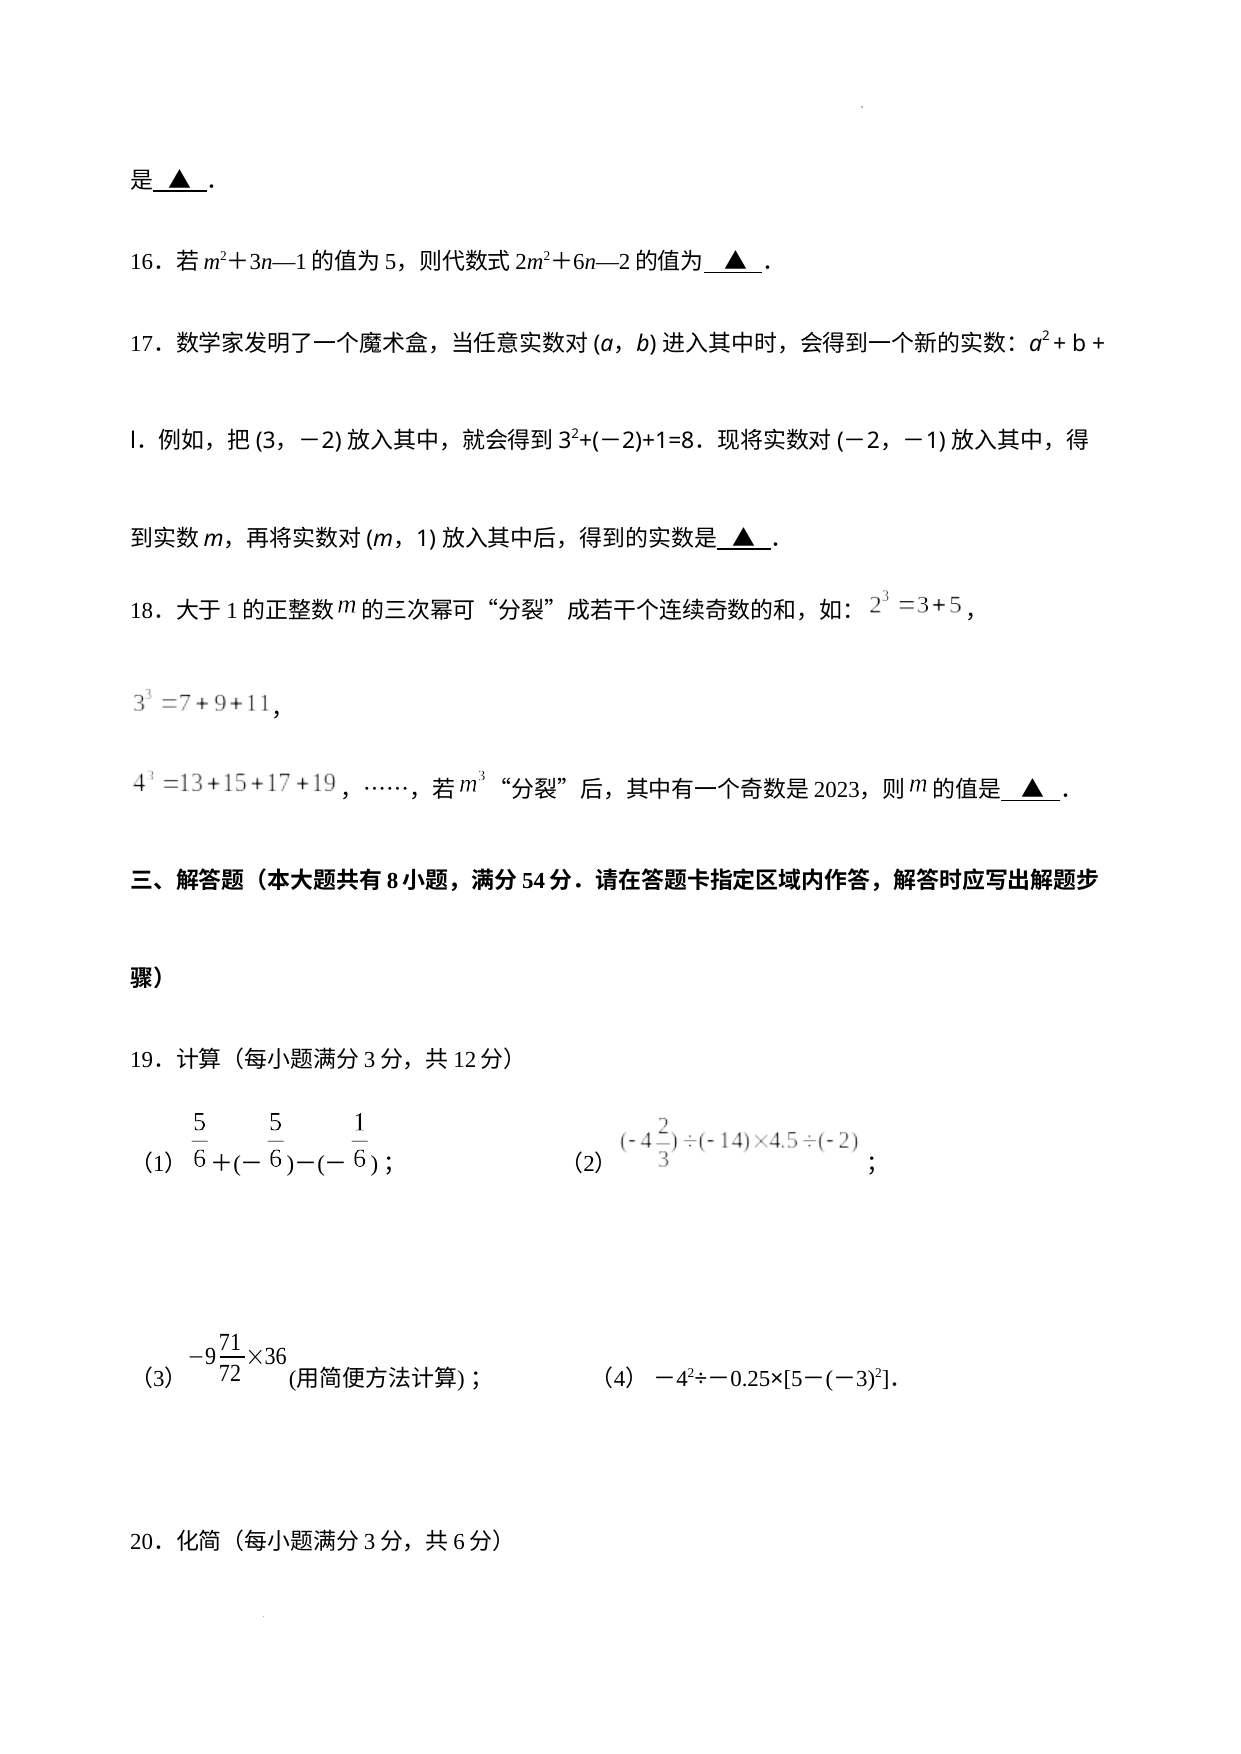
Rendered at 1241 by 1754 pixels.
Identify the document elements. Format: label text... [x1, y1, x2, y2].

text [130, 146, 1110, 211]
text （1）＋(－)－(－) ； （2） ； [130, 1107, 1110, 1204]
text 16．若m2＋3n—1的值为5，则代数式2m2＋6n—2的值为 ▲ ． [130, 227, 1110, 292]
text 17．数学家发明了一个魔术盒，当任意实数对 (a，b) 进入其中时，会得到一个新的实数：a2 + b + l．例如，把 (3，－2) 放入其中，就会得到32+(－2)+1=8．现将实数对 (－2，－1) 放入其中，得到实数m，再将实数对 (m，1) 放入其中后，得到的实数是 ▲ ． [130, 309, 1110, 569]
text 三、解答题（本大题共有8小题，满分54分．请在答题卡指定区域内作答，解答时应写出解题步骤） [130, 846, 1110, 1009]
text 20．化简（每小题满分3分，共6分） [130, 1507, 1110, 1572]
text 19．计算（每小题满分3分，共12分） [130, 1025, 1110, 1090]
text （3）(用简便方法计算) ； （4） －42÷－0.25×[5－(－3)2]． [130, 1329, 1110, 1394]
text ，……，若“分裂”后，其中有一个奇数是2023，则的值是 ▲ ． [130, 764, 1110, 829]
text 18．大于1的正整数的三次幂可“分裂”成若干个连续奇数的和，如：，， [130, 586, 1110, 748]
